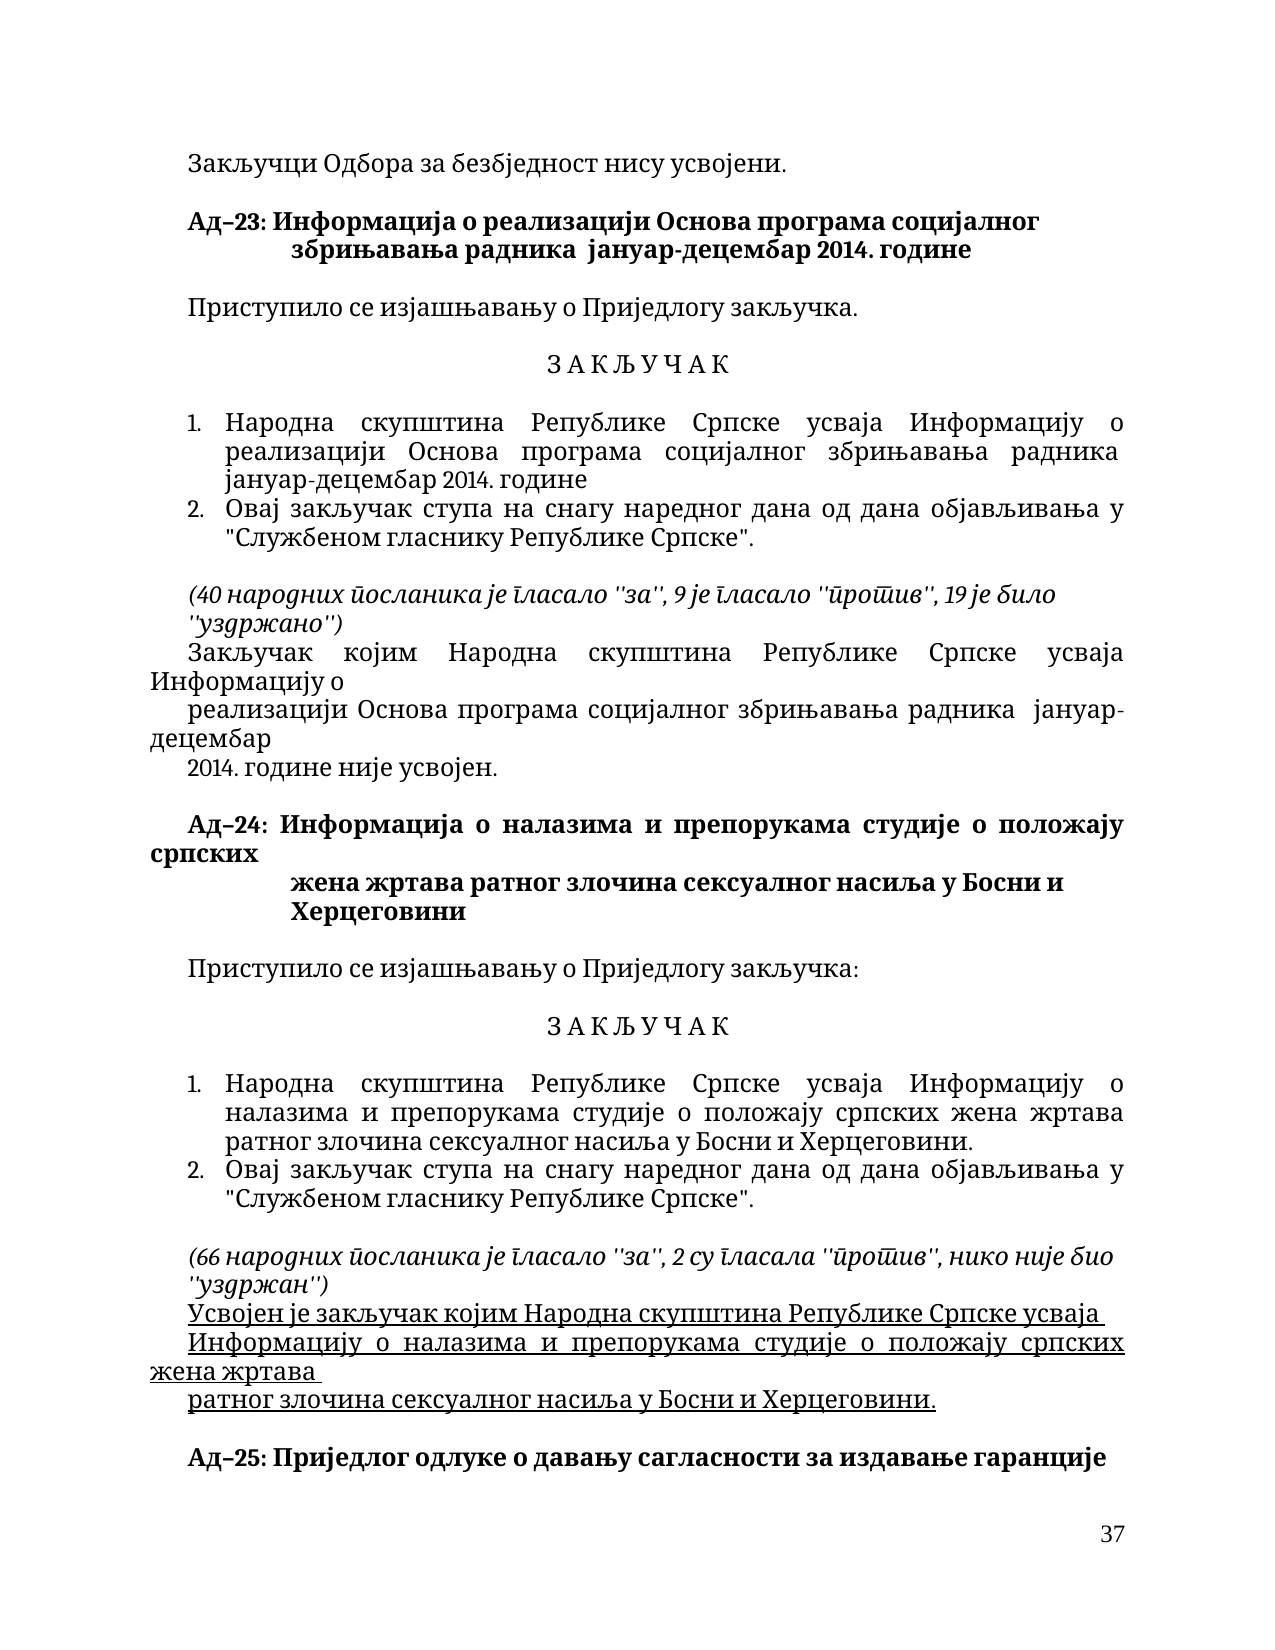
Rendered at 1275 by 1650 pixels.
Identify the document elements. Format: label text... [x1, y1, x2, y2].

text 2014. године није усвојен. [150, 754, 1125, 782]
text Закључци Одбора за безбједност нису усвојени. [150, 150, 1125, 179]
text жена жртава ратног злочина сексуалног насиља у Босни и [150, 869, 1125, 897]
text збрињавања радника јануар-децембар 2014. године [150, 236, 1125, 265]
text З А К Љ У Ч А К [150, 351, 1125, 380]
text Приступило се изјашњавању о Приједлогу закључка: [150, 955, 1125, 984]
text Приступило се изјашњавању о Приједлогу закључка. [150, 294, 1125, 322]
list Народна скупштина Републике Српске усваја Информацију о налазима и препорукама студије о положају српских жена жртава ратног злочина сексуалног насиља у Босни и Херцеговини. [187, 1070, 1125, 1156]
text ''уздржано'') [150, 610, 1125, 639]
text ратног злочина сексуалног насиља у Босни и Херцеговини. [150, 1386, 1125, 1415]
text ''уздржан'') [150, 1271, 1125, 1300]
list Овај закључак ступа на снагу наредног дана од дана објављивања у "Службеном гласнику Републике Српске". [187, 495, 1125, 552]
list Овај закључак ступа на снагу наредног дана од дана објављивања у "Службеном гласнику Републике Српске". [187, 1156, 1125, 1214]
text Ад–25: Приједлог одлуке о давању сагласности за издавање гаранције [150, 1444, 1125, 1472]
text Информацију о налазима и препорукама студије о положају српских жена жртава [150, 1329, 1125, 1386]
text (66 народних посланика је гласало ''за'', 2 су гласала ''против'', нико није био [150, 1242, 1125, 1271]
text З А К Љ У Ч А К [150, 1012, 1125, 1041]
text Закључак којим Народна скупштина Републике Српске усваја Информацију о [150, 639, 1125, 696]
text Усвојен је закључак којим Народна скупштина Републике Српске усваја [150, 1300, 1125, 1329]
text (40 народних посланика је гласало ''за'', 9 је гласало ''против'', 19 је било [150, 581, 1125, 610]
text реализацији Основа програма социјалног збрињавања радника јануар-децембар [150, 696, 1125, 754]
text Херцеговини [150, 897, 1125, 926]
text Ад–23: Информација о реализацији Основа програма социјалног [150, 207, 1125, 236]
list Народна скупштина Републике Српске усваја Информацију о реализацији Основа програма социјалног збрињавања радника јануар-децембар 2014. године [187, 409, 1125, 495]
text Ад–24: Информација о налазима и препорукама студије о положају српских [150, 811, 1125, 869]
